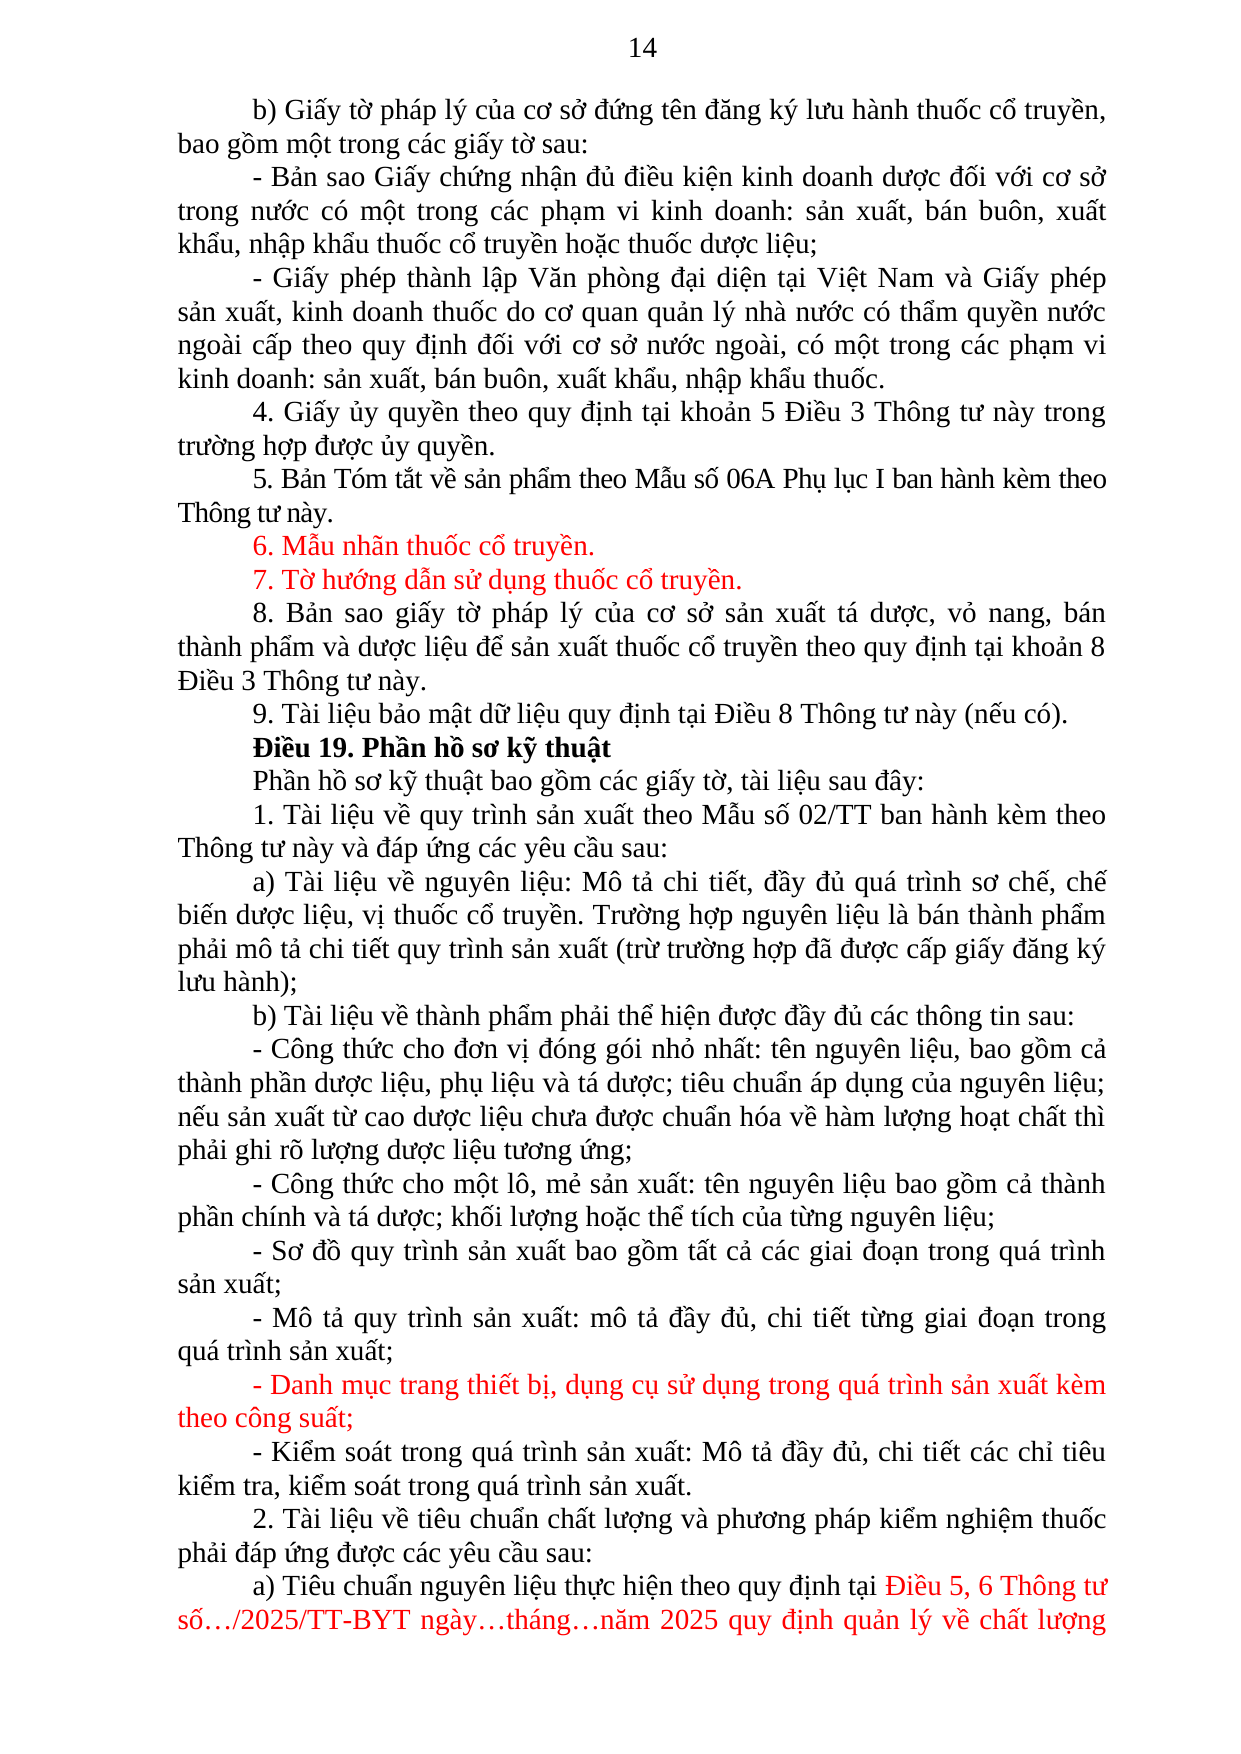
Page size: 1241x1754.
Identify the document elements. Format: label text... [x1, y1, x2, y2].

text - Công thức cho đơn vị đóng gói nhỏ nhất: tên nguyên liệu, bao gồm cả thành phần dược liệu, phụ liệu và tá dược; tiêu chuẩn áp dụng của nguyên liệu; nếu sản xuất từ cao dược liệu chưa được chuẩn hóa về hàm lượng hoạt chất thì phải ghi rõ lượng dược liệu tương ứng; [177, 1032, 1107, 1166]
text a) Tài liệu về nguyên liệu: Mô tả chi tiết, đầy đủ quá trình sơ chế, chế biến dược liệu, vị thuốc cổ truyền. Trường hợp nguyên liệu là bán thành phẩm phải mô tả chi tiết quy trình sản xuất (trừ trường hợp đã được cấp giấy đăng ký lưu hành); [177, 864, 1107, 998]
text 7. Tờ hướng dẫn sử dụng thuốc cổ truyền. [177, 562, 1107, 596]
text - Giấy phép thành lập Văn phòng đại diện tại Việt Nam và Giấy phép sản xuất, kinh doanh thuốc do cơ quan quản lý nhà nước có thẩm quyền nước ngoài cấp theo quy định đối với cơ sở nước ngoài, có một trong các phạm vi kinh doanh: sản xuất, bán buôn, xuất khẩu, nhập khẩu thuốc. [177, 260, 1107, 394]
text 2. Tài liệu về tiêu chuẩn chất lượng và phương pháp kiểm nghiệm thuốc phải đáp ứng được các yêu cầu sau: [177, 1501, 1107, 1568]
text - Sơ đồ quy trình sản xuất bao gồm tất cả các giai đoạn trong quá trình sản xuất; [177, 1233, 1107, 1300]
text 4. Giấy ủy quyền theo quy định tại khoản 5 Điều 3 Thông tư này trong trường hợp được ủy quyền. [177, 394, 1107, 461]
text - Mô tả quy trình sản xuất: mô tả đầy đủ, chi tiết từng giai đoạn trong quá trình sản xuất; [177, 1300, 1107, 1367]
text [177, 1568, 1107, 1635]
text Phần hồ sơ kỹ thuật bao gồm các giấy tờ, tài liệu sau đây: [177, 763, 1107, 797]
text - Bản sao Giấy chứng nhận đủ điều kiện kinh doanh dược đối với cơ sở trong nước có một trong các phạm vi kinh doanh: sản xuất, bán buôn, xuất khẩu, nhập khẩu thuốc cổ truyền hoặc thuốc dược liệu; [177, 159, 1107, 260]
text b) Giấy tờ pháp lý của cơ sở đứng tên đăng ký lưu hành thuốc cổ truyền, bao gồm một trong các giấy tờ sau: [177, 92, 1107, 159]
text - Danh mục trang thiết bị, dụng cụ sử dụng trong quá trình sản xuất kèm theo công suất; [177, 1367, 1107, 1434]
text Điều 19. Phần hồ sơ kỹ thuật [177, 730, 1107, 763]
text - Kiểm soát trong quá trình sản xuất: Mô tả đầy đủ, chi tiết các chỉ tiêu kiểm tra, kiểm soát trong quá trình sản xuất. [177, 1434, 1107, 1501]
text 9. Tài liệu bảo mật dữ liệu quy định tại Điều 8 Thông tư này (nếu có). [177, 696, 1107, 730]
text 8. Bản sao giấy tờ pháp lý của cơ sở sản xuất tá dược, vỏ nang, bán thành phẩm và dược liệu để sản xuất thuốc cổ truyền theo quy định tại khoản 8 Điều 3 Thông tư này. [177, 596, 1107, 696]
text 1. Tài liệu về quy trình sản xuất theo Mẫu số 02/TT ban hành kèm theo Thông tư này và đáp ứng các yêu cầu sau: [177, 797, 1107, 864]
text 6. Mẫu nhãn thuốc cổ truyền. [177, 528, 1107, 562]
text - Công thức cho một lô, mẻ sản xuất: tên nguyên liệu bao gồm cả thành phần chính và tá dược; khối lượng hoặc thể tích của từng nguyên liệu; [177, 1166, 1107, 1233]
text 5. Bản Tóm tắt về sản phẩm theo Mẫu số 06A Phụ lục I ban hành kèm theo Thông tư này. [177, 461, 1107, 528]
text b) Tài liệu về thành phẩm phải thể hiện được đầy đủ các thông tin sau: [177, 998, 1107, 1032]
